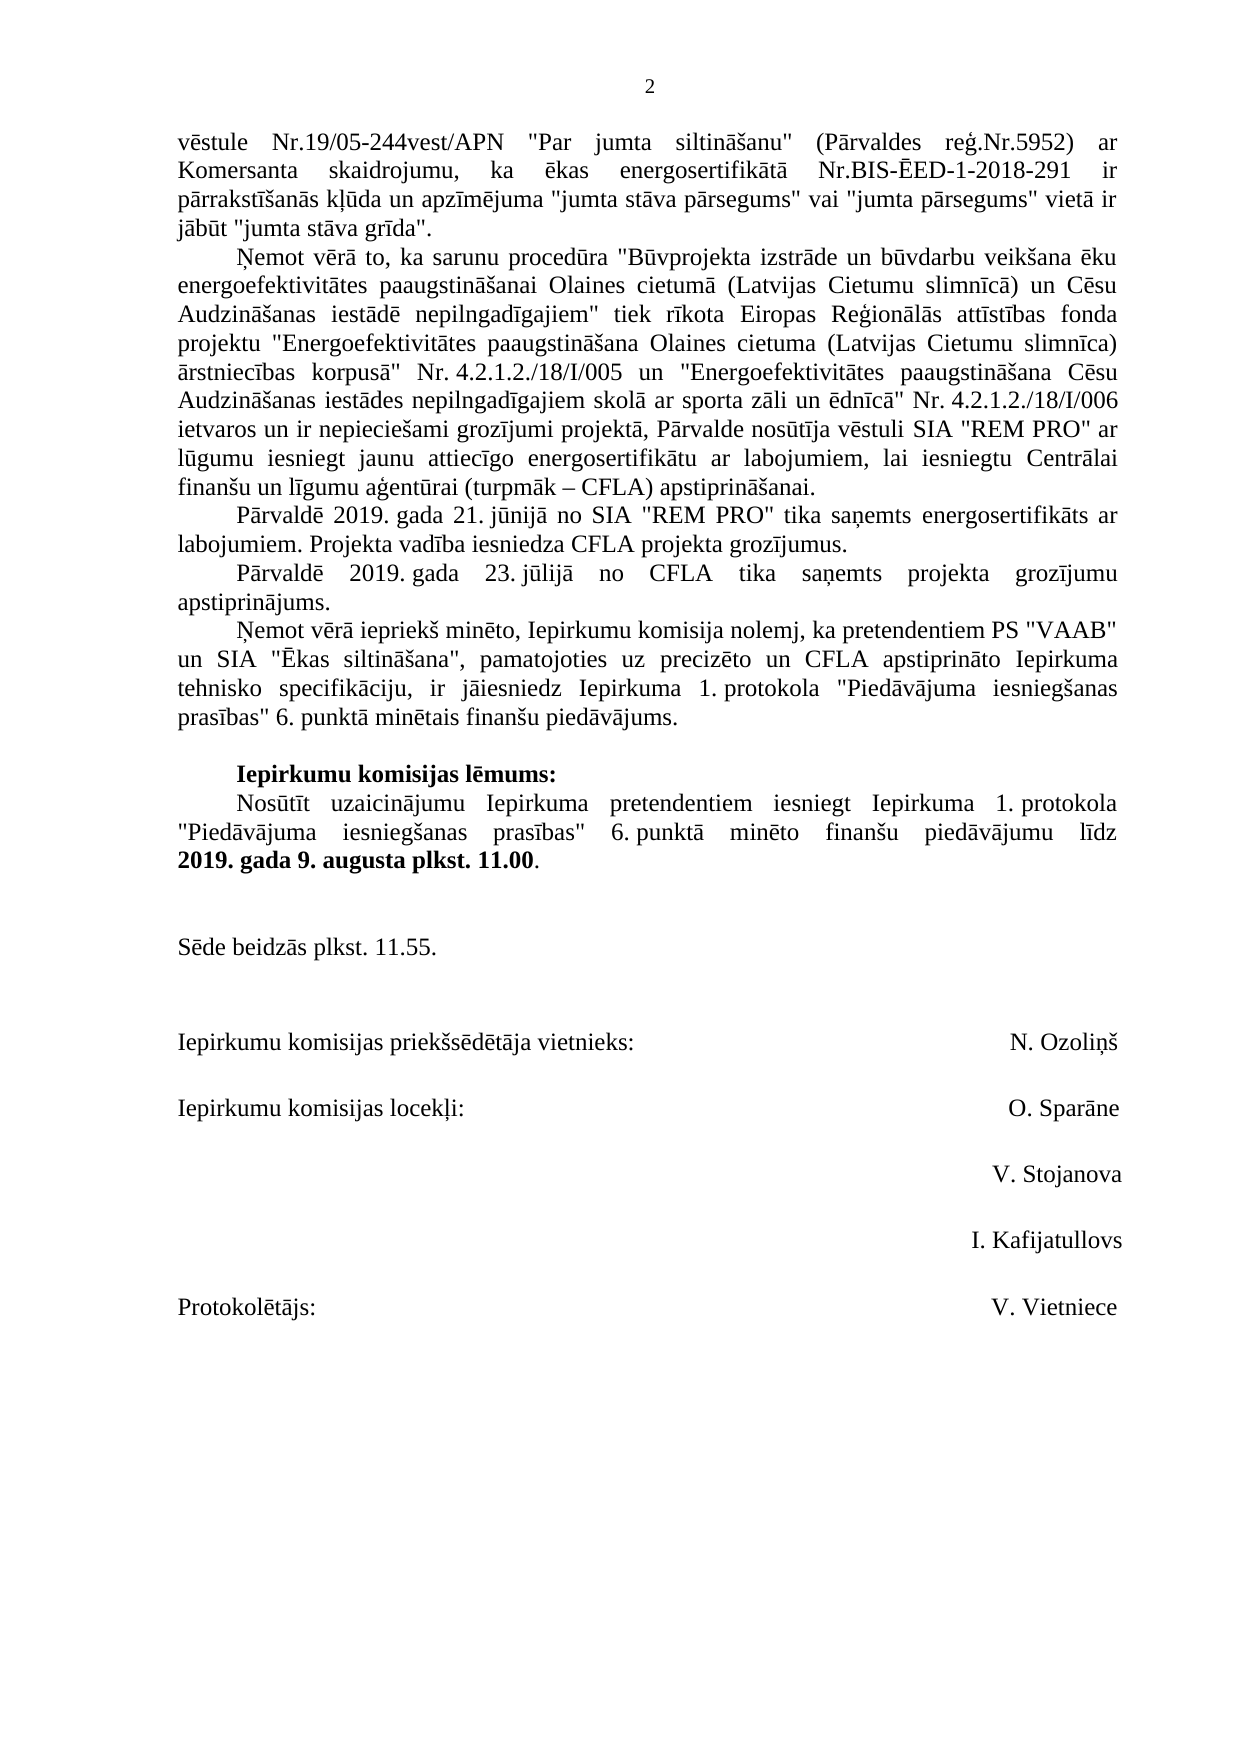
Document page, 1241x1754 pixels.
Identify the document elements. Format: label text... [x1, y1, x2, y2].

text Protokolētājs: V. Vietniece [177, 1292, 1122, 1320]
text Pārvaldē 2019. gada 21. jūnijā no SIA "REM PRO" tika saņemts energosertifikāts ar labojumiem. Projekta vadība iesniedza CFLA projekta grozījumus. [177, 500, 1118, 558]
text Iepirkumu komisijas lēmums: [177, 759, 1117, 788]
text Sēde beidzās plkst. 11.55. [177, 932, 1117, 960]
text Iepirkumu komisijas locekļi: O. Sparāne [177, 1093, 1122, 1122]
list Nosūtīt uzaicinājumu Iepirkuma pretendentiem iesniegt Iepirkuma 1. protokola "Piedāvājuma iesniegšanas prasības" 6. punktā minēto finanšu piedāvājumu līdz 2019. gada 9. augusta plkst. 11.00. [177, 788, 1117, 874]
text V. Stojanova [177, 1159, 1122, 1188]
text I. Kafijatullovs [177, 1225, 1122, 1254]
text Ņemot vērā iepriekš minēto, Iepirkumu komisija nolemj, ka pretendentiem PS "VAAB" un SIA "Ēkas siltināšana", pamatojoties uz precizēto un CFLA apstiprināto Iepirkuma tehnisko specifikāciju, ir jāiesniedz Iepirkuma 1. protokola "Piedāvājuma iesniegšanas prasības" 6. punktā minētais finanšu piedāvājums. [177, 615, 1118, 730]
text Ņemot vērā to, ka sarunu procedūra "Būvprojekta izstrāde un būvdarbu veikšana ēku energoefektivitātes paaugstināšanai Olaines cietumā (Latvijas Cietumu slimnīcā) un Cēsu Audzināšanas iestādē nepilngadīgajiem" tiek rīkota Eiropas Reģionālās attīstības fonda projektu "Energoefektivitātes paaugstināšana Olaines cietuma (Latvijas Cietumu slimnīca) ārstniecības korpusā" Nr. 4.2.1.2./18/I/005 un "Energoefektivitātes paaugstināšana Cēsu Audzināšanas iestādes nepilngadīgajiem skolā ar sporta zāli un ēdnīcā" Nr. 4.2.1.2./18/I/006 ietvaros un ir nepieciešami grozījumi projektā, Pārvalde nosūtīja vēstuli SIA "REM PRO" ar lūgumu iesniegt jaunu attiecīgo energosertifikātu ar labojumiem, lai iesniegtu Centrālai finanšu un līgumu aģentūrai (turpmāk – CFLA) apstiprināšanai. [177, 242, 1118, 500]
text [177, 127, 1118, 242]
text Iepirkumu komisijas priekšsēdētāja vietnieks: N. Ozoliņš [177, 1027, 1122, 1055]
text Pārvaldē 2019. gada 23. jūlijā no CFLA tika saņemts projekta grozījumu apstiprinājums. [177, 558, 1118, 615]
